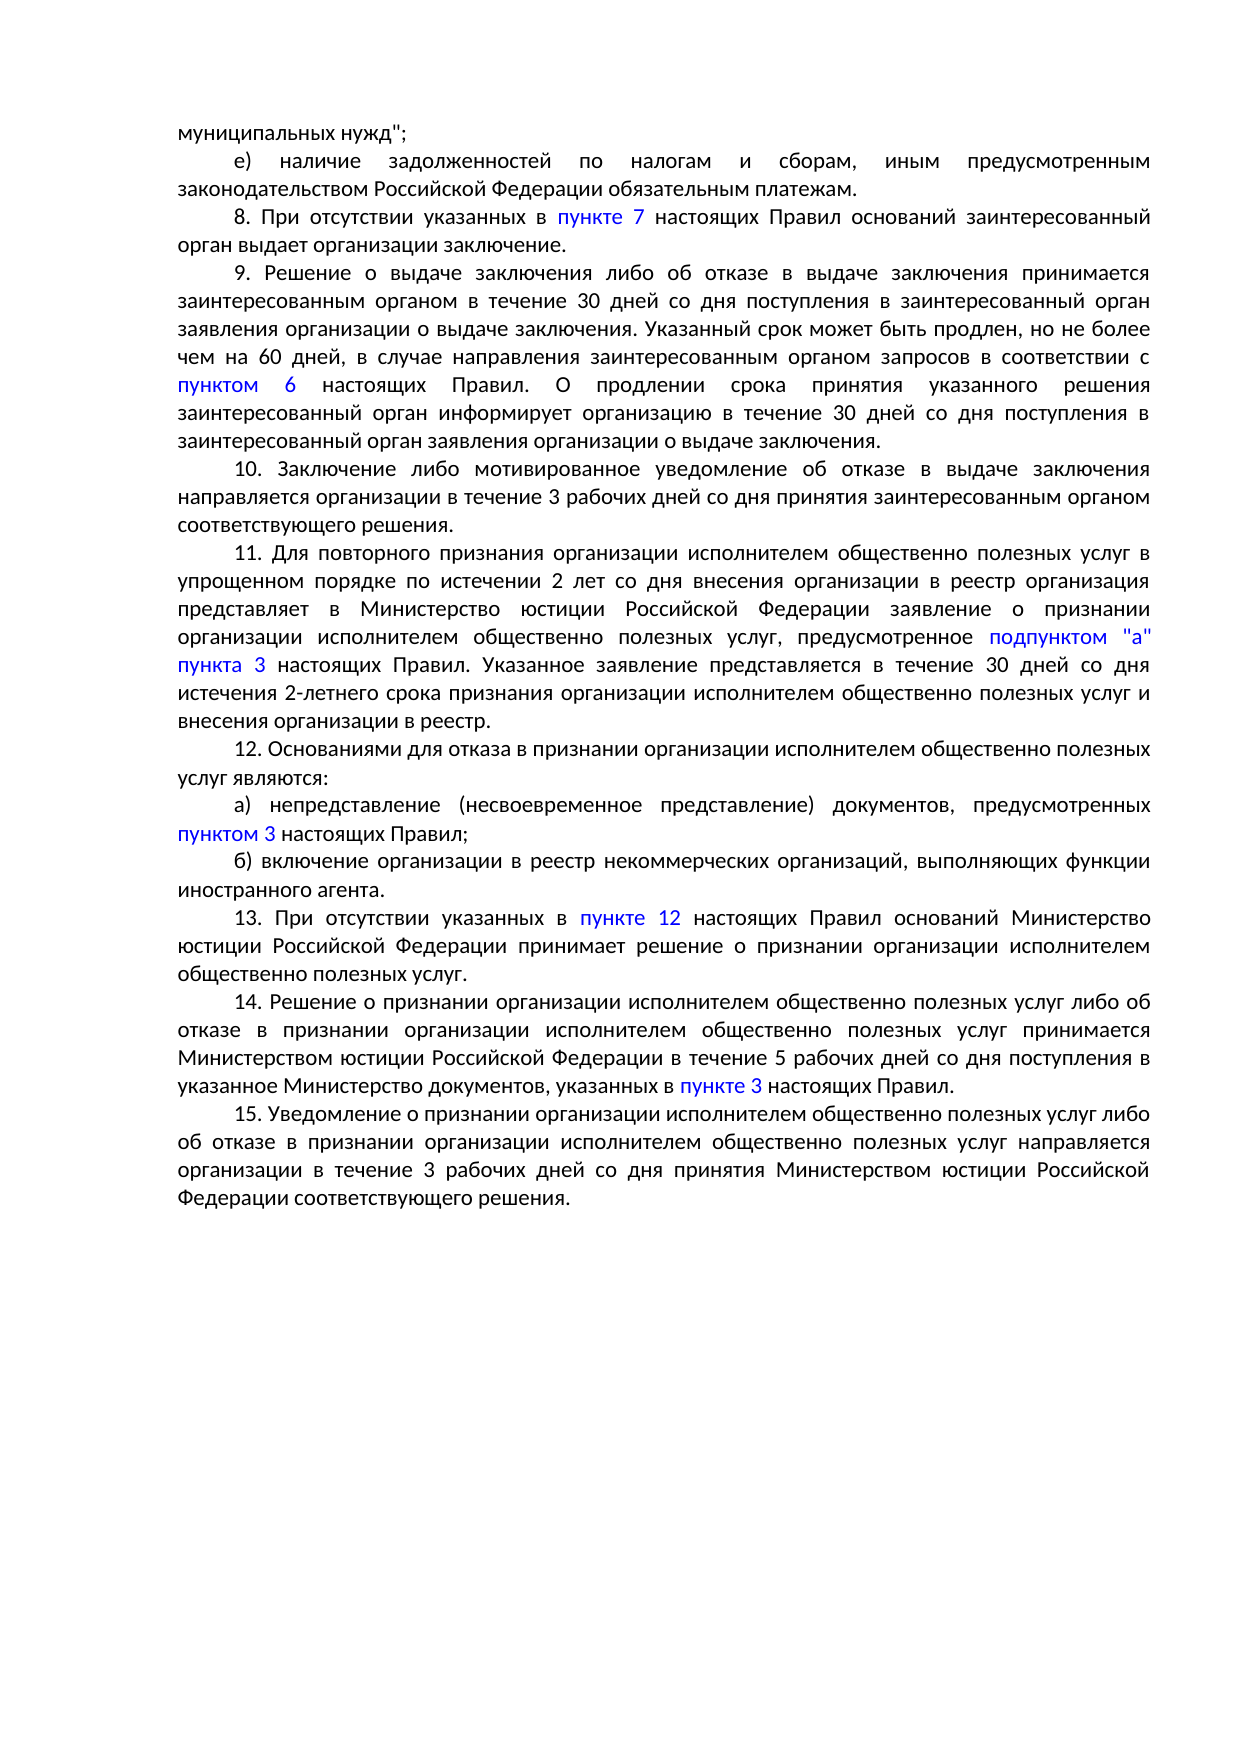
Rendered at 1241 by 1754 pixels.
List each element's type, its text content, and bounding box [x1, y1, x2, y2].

text 13. При отсутствии указанных в пункте 12 настоящих Правил оснований Министерство юстиции Российской Федерации принимает решение о признании организации исполнителем общественно полезных услуг. [177, 903, 1152, 987]
text 11. Для повторного признания организации исполнителем общественно полезных услуг в упрощенном порядке по истечении 2 лет со дня внесения организации в реестр организация представляет в Министерство юстиции Российской Федерации заявление о признании организации исполнителем общественно полезных услуг, предусмотренное подпунктом "а" пункта 3 настоящих Правил. Указанное заявление представляется в течение 30 дней со дня истечения 2-летнего срока признания организации исполнителем общественно полезных услуг и внесения организации в реестр. [177, 538, 1152, 734]
text а) непредставление (несвоевременное представление) документов, предусмотренных пунктом 3 настоящих Правил; [177, 791, 1152, 847]
text 9. Решение о выдаче заключения либо об отказе в выдаче заключения принимается заинтересованным органом в течение 30 дней со дня поступления в заинтересованный орган заявления организации о выдаче заключения. Указанный срок может быть продлен, но не более чем на 60 дней, в случае направления заинтересованным органом запросов в соответствии с пунктом 6 настоящих Правил. О продлении срока принятия указанного решения заинтересованный орган информирует организацию в течение 30 дней со дня поступления в заинтересованный орган заявления организации о выдаче заключения. [177, 258, 1152, 454]
text 15. Уведомление о признании организации исполнителем общественно полезных услуг либо об отказе в признании организации исполнителем общественно полезных услуг направляется организации в течение 3 рабочих дней со дня принятия Министерством юстиции Российской Федерации соответствующего решения. [177, 1099, 1152, 1211]
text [177, 118, 1152, 146]
text 10. Заключение либо мотивированное уведомление об отказе в выдаче заключения направляется организации в течение 3 рабочих дней со дня принятия заинтересованным органом соответствующего решения. [177, 454, 1152, 538]
text е) наличие задолженностей по налогам и сборам, иным предусмотренным законодательством Российской Федерации обязательным платежам. [177, 146, 1152, 202]
text 8. При отсутствии указанных в пункте 7 настоящих Правил оснований заинтересованный орган выдает организации заключение. [177, 202, 1152, 258]
text 14. Решение о признании организации исполнителем общественно полезных услуг либо об отказе в признании организации исполнителем общественно полезных услуг принимается Министерством юстиции Российской Федерации в течение 5 рабочих дней со дня поступления в указанное Министерство документов, указанных в пункте 3 настоящих Правил. [177, 987, 1152, 1099]
text 12. Основаниями для отказа в признании организации исполнителем общественно полезных услуг являются: [177, 734, 1152, 791]
text б) включение организации в реестр некоммерческих организаций, выполняющих функции иностранного агента. [177, 847, 1152, 903]
